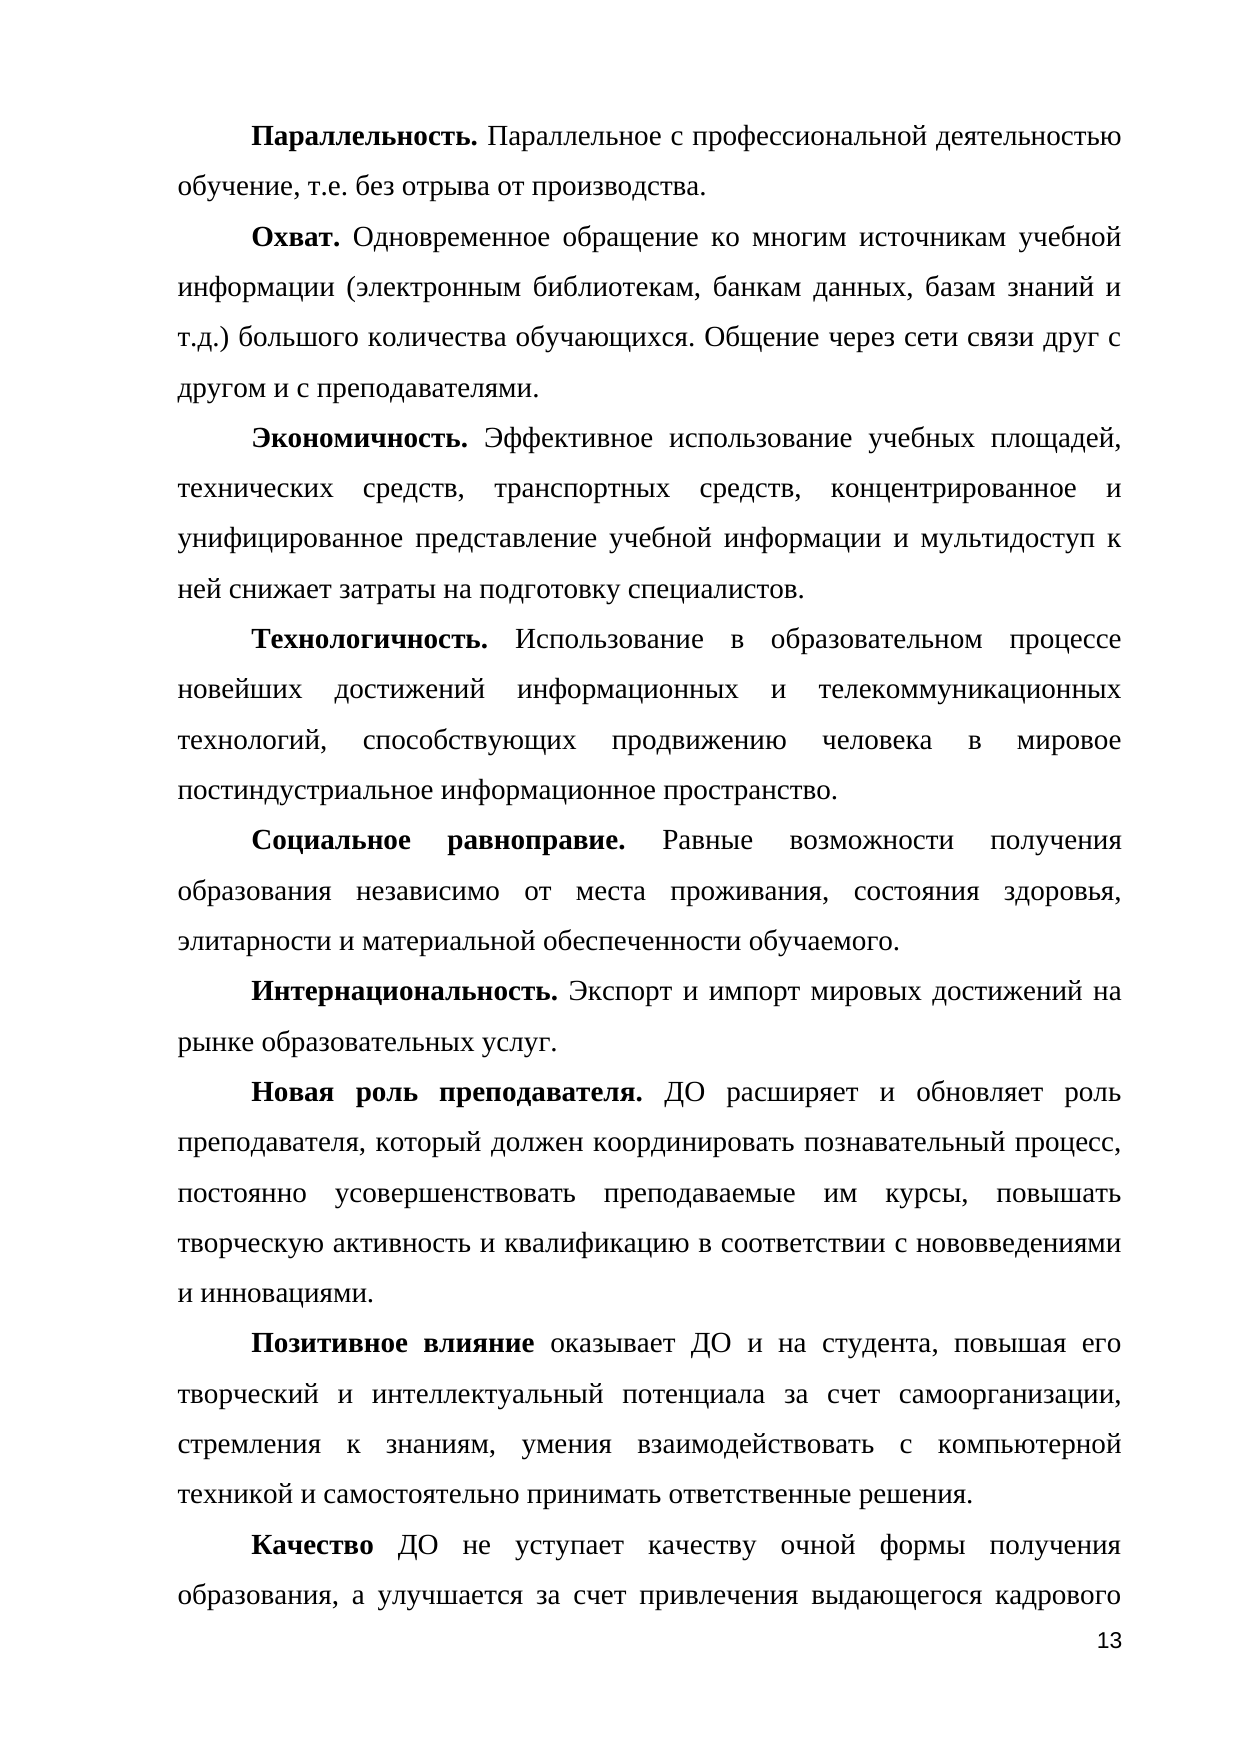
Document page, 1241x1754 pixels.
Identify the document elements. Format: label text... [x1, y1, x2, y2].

text Охват. Одновременное обращение ко многим источникам учебной информации (электронным библиотекам, банкам данных, базам знаний и т.д.) большого количества обучающихся. Общение через сети связи друг с другом и с преподавателями. [177, 219, 1122, 403]
text Технологичность. Использование в образовательном процессе новейших достижений информационных и телекоммуникационных технологий, способствующих продвижению человека в мировое постиндустриальное информационное пространство. [177, 621, 1122, 806]
text Экономичность. Эффективное использование учебных площадей, технических средств, транспортных средств, концентрированное и унифицированное представление учебной информации и мультидоступ к ней снижает затраты на подготовку специалистов. [177, 420, 1122, 604]
text Социальное равноправие. Равные возможности получения образования независимо от места проживания, состояния здоровья, элитарности и материальной обеспеченности обучаемого. [177, 822, 1122, 957]
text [177, 1527, 1122, 1611]
text Параллельность. Параллельное с профессиональной деятельностью обучение, т.е. без отрыва от производства. [177, 118, 1122, 202]
text Позитивное влияние оказывает ДО и на студента, повышая его творческий и интеллектуальный потенциала за счет самоорганизации, стремления к знаниям, умения взаимодействовать с компьютерной техникой и самостоятельно принимать ответственные решения. [177, 1326, 1122, 1510]
text Новая роль преподавателя. ДО расширяет и обновляет роль преподавателя, который должен координировать познавательный процесс, постоянно усовершенствовать преподаваемые им курсы, повышать творческую активность и квалификацию в соответствии с нововведениями и инновациями. [177, 1074, 1122, 1309]
text Интернациональность. Экспорт и импорт мировых достижений на рынке образовательных услуг. [177, 973, 1122, 1057]
